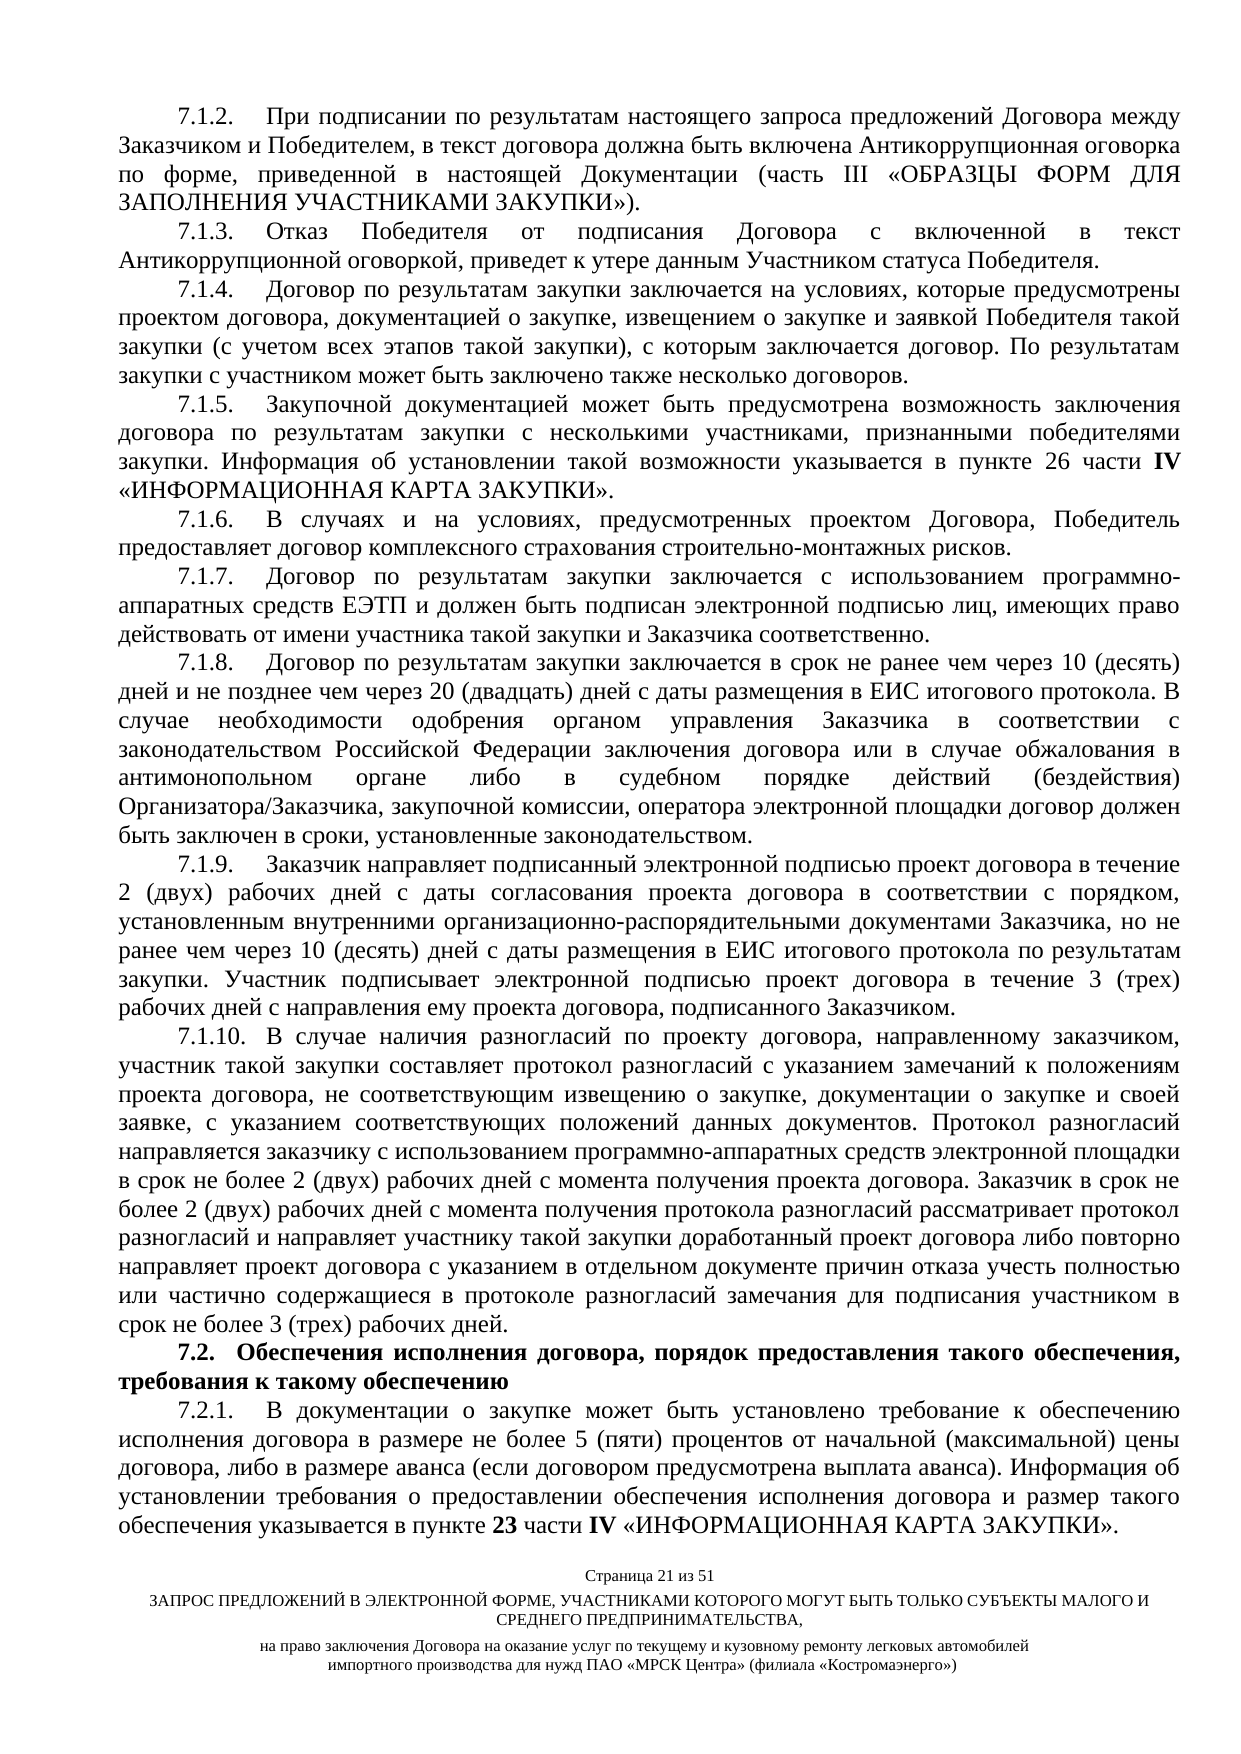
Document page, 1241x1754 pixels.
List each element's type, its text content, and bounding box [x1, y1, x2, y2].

subtitle В случаях и на условиях, предусмотренных проектом Договора, Победитель предоставляет договор комплексного страхования строительно-монтажных рисков. [118, 504, 1181, 561]
subtitle Заказчик направляет подписанный электронной подписью проект договора в течение 2 (двух) рабочих дней с даты согласования проекта договора в соответствии с порядком, установленным внутренними организационно-распорядительными документами Заказчика, но не ранее чем через 10 (десять) дней с даты размещения в ЕИС итогового протокола по результатам закупки. Участник подписывает электронной подписью проект договора в течение 3 (трех) рабочих дней с направления ему проекта договора, подписанного Заказчиком. [118, 849, 1181, 1021]
subtitle Договор по результатам закупки заключается на условиях, которые предусмотрены проектом договора, документацией о закупке, извещением о закупке и заявкой Победителя такой закупки (с учетом всех этапов такой закупки), с которым заключается договор. По результатам закупки с участником может быть заключено также несколько договоров. [118, 274, 1181, 389]
subtitle В документации о закупке может быть установлено требование к обеспечению исполнения договора в размере не более 5 (пяти) процентов от начальной (максимальной) цены договора, либо в размере аванса (если договором предусмотрена выплата аванса). Информация об установлении требования о предоставлении обеспечения исполнения договора и размер такого обеспечения указывается в пункте 23 части IV «ИНФОРМАЦИОННАЯ КАРТА ЗАКУПКИ». [118, 1395, 1181, 1539]
subtitle Закупочной документацией может быть предусмотрена возможность заключения договора по результатам закупки с несколькими участниками, признанными победителями закупки. Информация об установлении такой возможности указывается в пункте 26 части IV «ИНФОРМАЦИОННАЯ КАРТА ЗАКУПКИ». [118, 389, 1181, 504]
subtitle В случае наличия разногласий по проекту договора, направленному заказчиком, участник такой закупки составляет протокол разногласий с указанием замечаний к положениям проекта договора, не соответствующим извещению о закупке, документации о закупке и своей заявке, с указанием соответствующих положений данных документов. Протокол разногласий направляется заказчику с использованием программно-аппаратных средств электронной площадки в срок не более 2 (двух) рабочих дней с момента получения проекта договора. Заказчик в срок не более 2 (двух) рабочих дней с момента получения протокола разногласий рассматривает протокол разногласий и направляет участнику такой закупки доработанный проект договора либо повторно направляет проект договора с указанием в отдельном документе причин отказа учесть полностью или частично содержащиеся в протоколе разногласий замечания для подписания участником в срок не более 3 (трех) рабочих дней. [118, 1021, 1181, 1337]
subtitle Обеспечения исполнения договора, порядок предоставления такого обеспечения, требования к такому обеспечению [118, 1337, 1181, 1395]
subtitle Договор по результатам закупки заключается в срок не ранее чем через 10 (десять) дней и не позднее чем через 20 (двадцать) дней с даты размещения в ЕИС итогового протокола. В случае необходимости одобрения органом управления Заказчика в соответствии с законодательством Российской Федерации заключения договора или в случае обжалования в антимонопольном органе либо в судебном порядке действий (бездействия) Организатора/Заказчика, закупочной комиссии, оператора электронной площадки договор должен быть заключен в сроки, установленные законодательством. [118, 647, 1181, 849]
subtitle Отказ Победителя от подписания Договора с включенной в текст Антикоррупционной оговоркой, приведет к утере данным Участником статуса Победителя. [118, 216, 1181, 274]
subtitle При подписании по результатам настоящего запроса предложений Договора между Заказчиком и Победителем, в текст договора должна быть включена Антикоррупционная оговорка по форме, приведенной в настоящей Документации (часть III «ОБРАЗЦЫ ФОРМ ДЛЯ ЗАПОЛНЕНИЯ УЧАСТНИКАМИ ЗАКУПКИ»). [118, 101, 1181, 216]
subtitle Договор по результатам закупки заключается с использованием программно-аппаратных средств ЕЭТП и должен быть подписан электронной подписью лиц, имеющих право действовать от имени участника такой закупки и Заказчика соответственно. [118, 561, 1181, 647]
